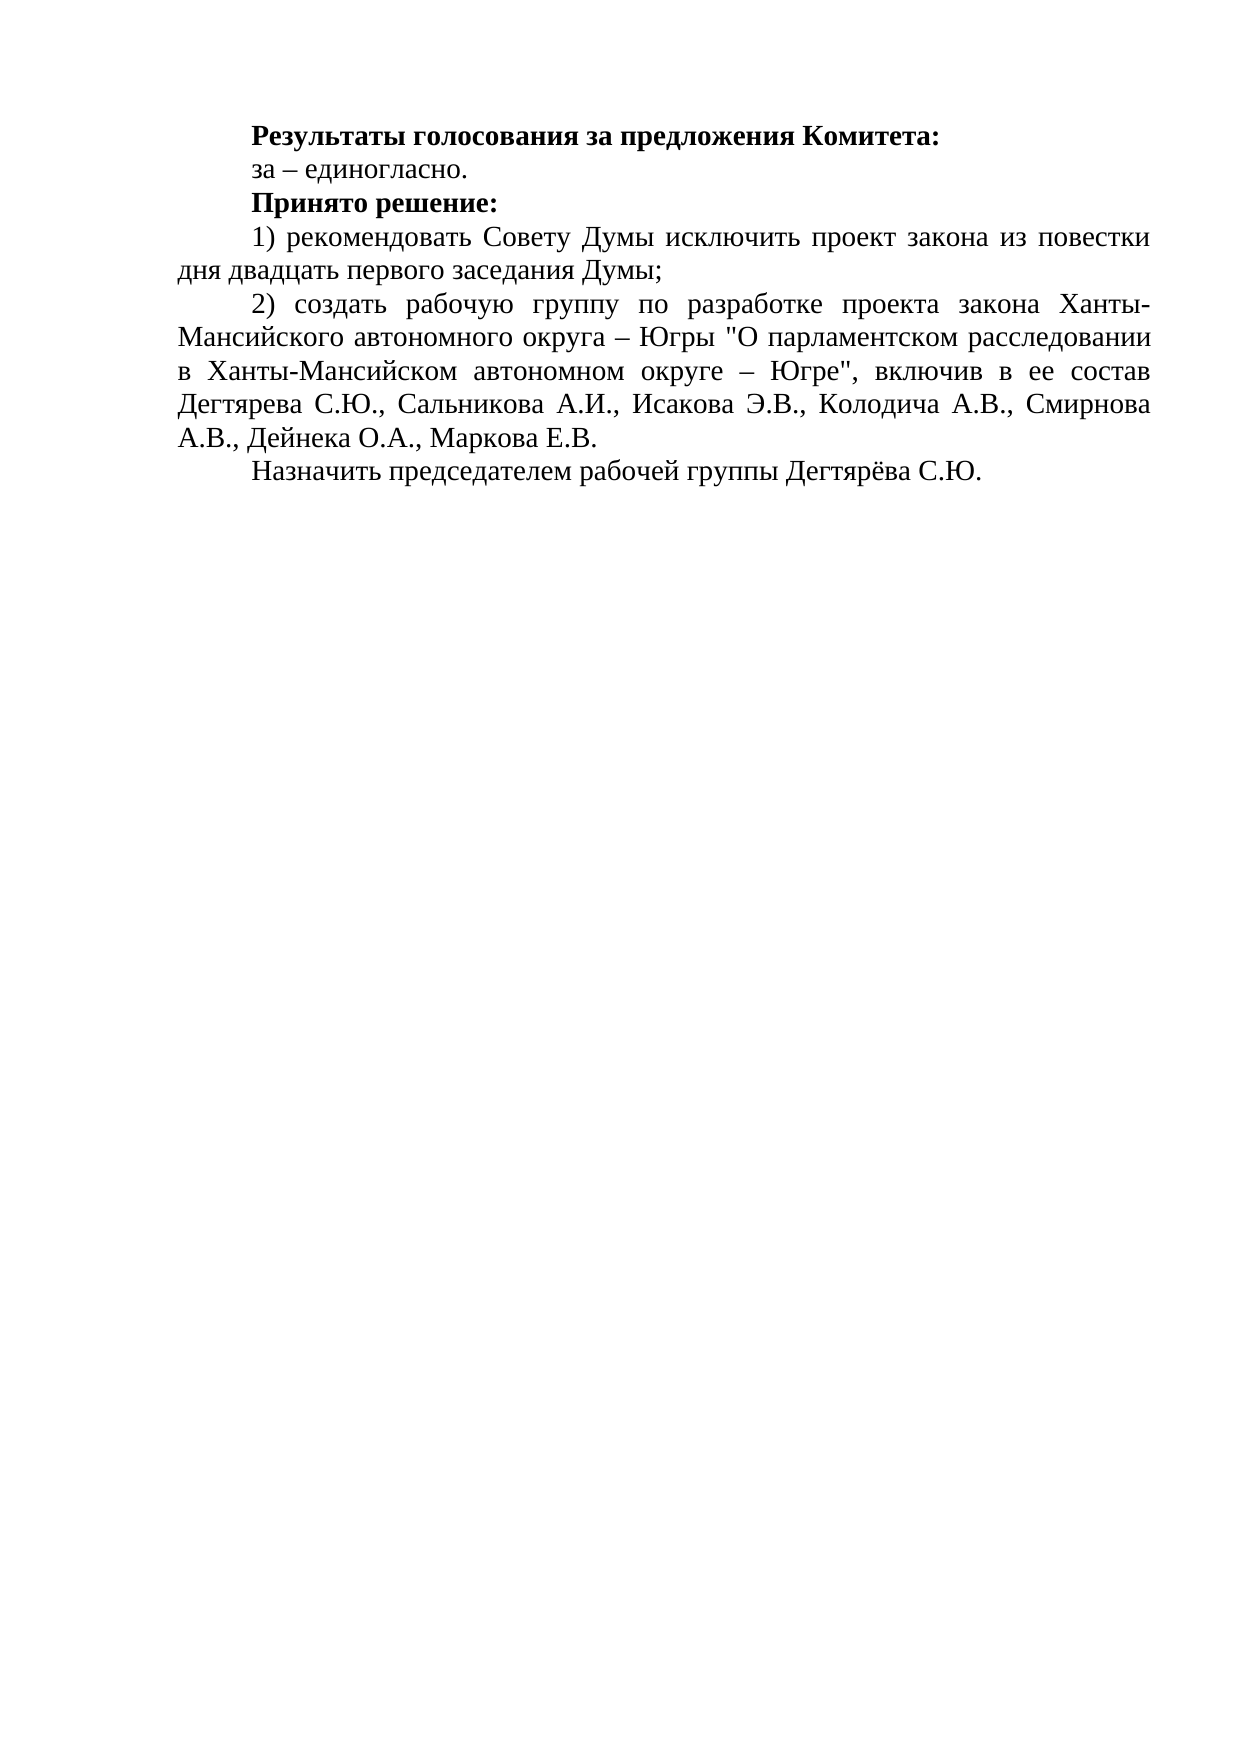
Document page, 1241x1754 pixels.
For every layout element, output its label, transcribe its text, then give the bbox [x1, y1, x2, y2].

text Принято решение: [177, 185, 1152, 219]
text за – единогласно. [177, 152, 1152, 185]
text 1) рекомендовать Совету Думы исключить проект закона из повестки дня двадцать первого заседания Думы; [177, 219, 1152, 286]
text Назначить председателем рабочей группы Дегтярёва С.Ю. [177, 453, 1152, 487]
text Результаты голосования за предложения Комитета: [177, 118, 1152, 152]
